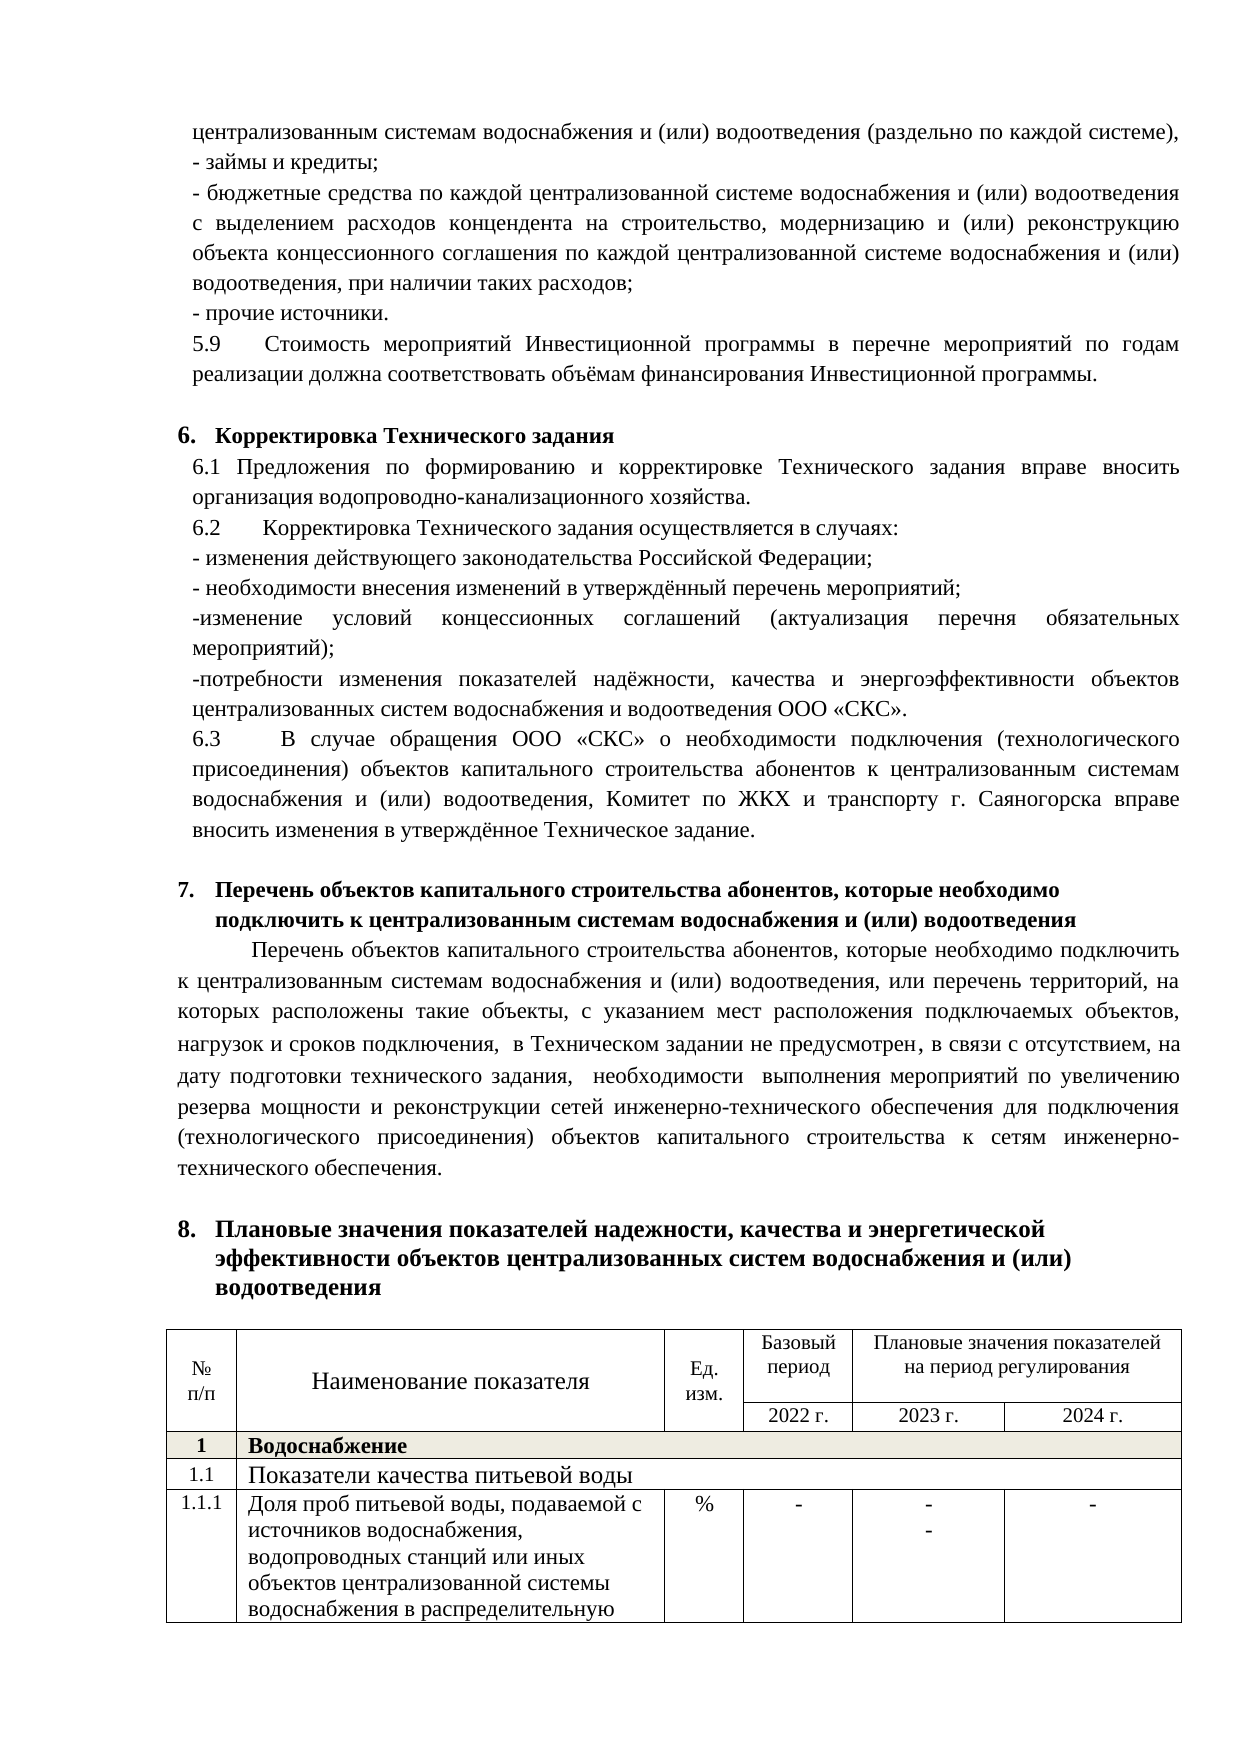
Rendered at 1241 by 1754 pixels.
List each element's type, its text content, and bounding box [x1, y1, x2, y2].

table_cell 1.1 [167, 1459, 236, 1489]
list - бюджетные средства по каждой централизованной системе водоснабжения и (или) водоотведения с выделением расходов концендента на строительство, модернизацию и (или) реконструкцию объекта концессионного соглашения по каждой централизованной системе водоснабжения и (или) водоотведения, при наличии таких расходов; [192, 178, 1181, 296]
list Перечень объектов капитального строительства абонентов, которые необходимо подключить к централизованным системам водоснабжения и (или) водоотведения [177, 876, 1181, 933]
list Корректировка Технического задания осуществляется в случаях: [192, 514, 1181, 540]
list - прочие источники. [192, 299, 1181, 326]
table_cell 2023 г. [853, 1403, 1004, 1431]
table_cell Водоснабжение [237, 1432, 1181, 1458]
table_cell 2024 г. [1005, 1403, 1181, 1431]
table_cell 1 [167, 1432, 236, 1458]
list - необходимости внесения изменений в утверждённый перечень мероприятий; [192, 574, 1181, 600]
list -потребности изменения показателей надёжности, качества и энергоэффективности объектов централизованных систем водоснабжения и водоотведения ООО «СКС». [192, 665, 1181, 721]
table_cell 1.1.1 [167, 1490, 236, 1622]
list - изменения действующего законодательства Российской Федерации; [192, 544, 1181, 570]
table_header № п/п [167, 1330, 236, 1431]
table_cell Показатели качества питьевой воды [237, 1459, 1181, 1489]
table_cell - [1005, 1490, 1181, 1622]
text Перечень объектов капитального строительства абонентов, которые необходимо подключить к централизованным системам водоснабжения и (или) водоотведения, или перечень территорий, на которых расположены такие объекты, с указанием мест расположения подключаемых объектов, нагрузок и сроков подключения, в Техническом задании не предусмотрен, в связи с отсутствием, на дату подготовки технического задания, необходимости выполнения мероприятий по увеличению резерва мощности и реконструкции сетей инженерно-технического обеспечения для подключения (технологического присоединения) объектов капитального строительства к сетям инженерно-технического обеспечения. [177, 937, 1181, 1180]
list 6.1 Предложения по формированию и корректировке Технического задания вправе вносить организация водопроводно-канализационного хозяйства. [192, 453, 1181, 510]
table_cell % [665, 1490, 743, 1622]
list -изменение условий концессионных соглашений (актуализация перечня обязательных мероприятий); [192, 604, 1181, 661]
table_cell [237, 1490, 664, 1622]
table_cell - [744, 1490, 852, 1622]
list Плановые значения показателей надежности, качества и энергетической эффективности объектов централизованных систем водоснабжения и (или) водоотведения [177, 1214, 1181, 1300]
table_header Плановые значения показателей на период регулирования [853, 1330, 1181, 1402]
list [192, 118, 1181, 175]
table_header Ед. изм. [665, 1330, 743, 1431]
list В случае обращения ООО «СКС» о необходимости подключения (технологического присоединения) объектов капитального строительства абонентов к централизованным системам водоснабжения и (или) водоотведения, Комитет по ЖКХ и транспорту г. Саяногорска вправе вносить изменения в утверждённое Техническое задание. [192, 725, 1181, 842]
list Корректировка Технического задания [177, 420, 1181, 449]
table_cell 2022 г. [744, 1403, 852, 1431]
table_header Наименование показателя [237, 1330, 664, 1431]
list Стоимость мероприятий Инвестиционной программы в перечне мероприятий по годам реализации должна соответствовать объёмам финансирования Инвестиционной программы. [192, 329, 1181, 386]
table_cell - - [853, 1490, 1004, 1622]
table_header Базовый период [744, 1330, 852, 1402]
